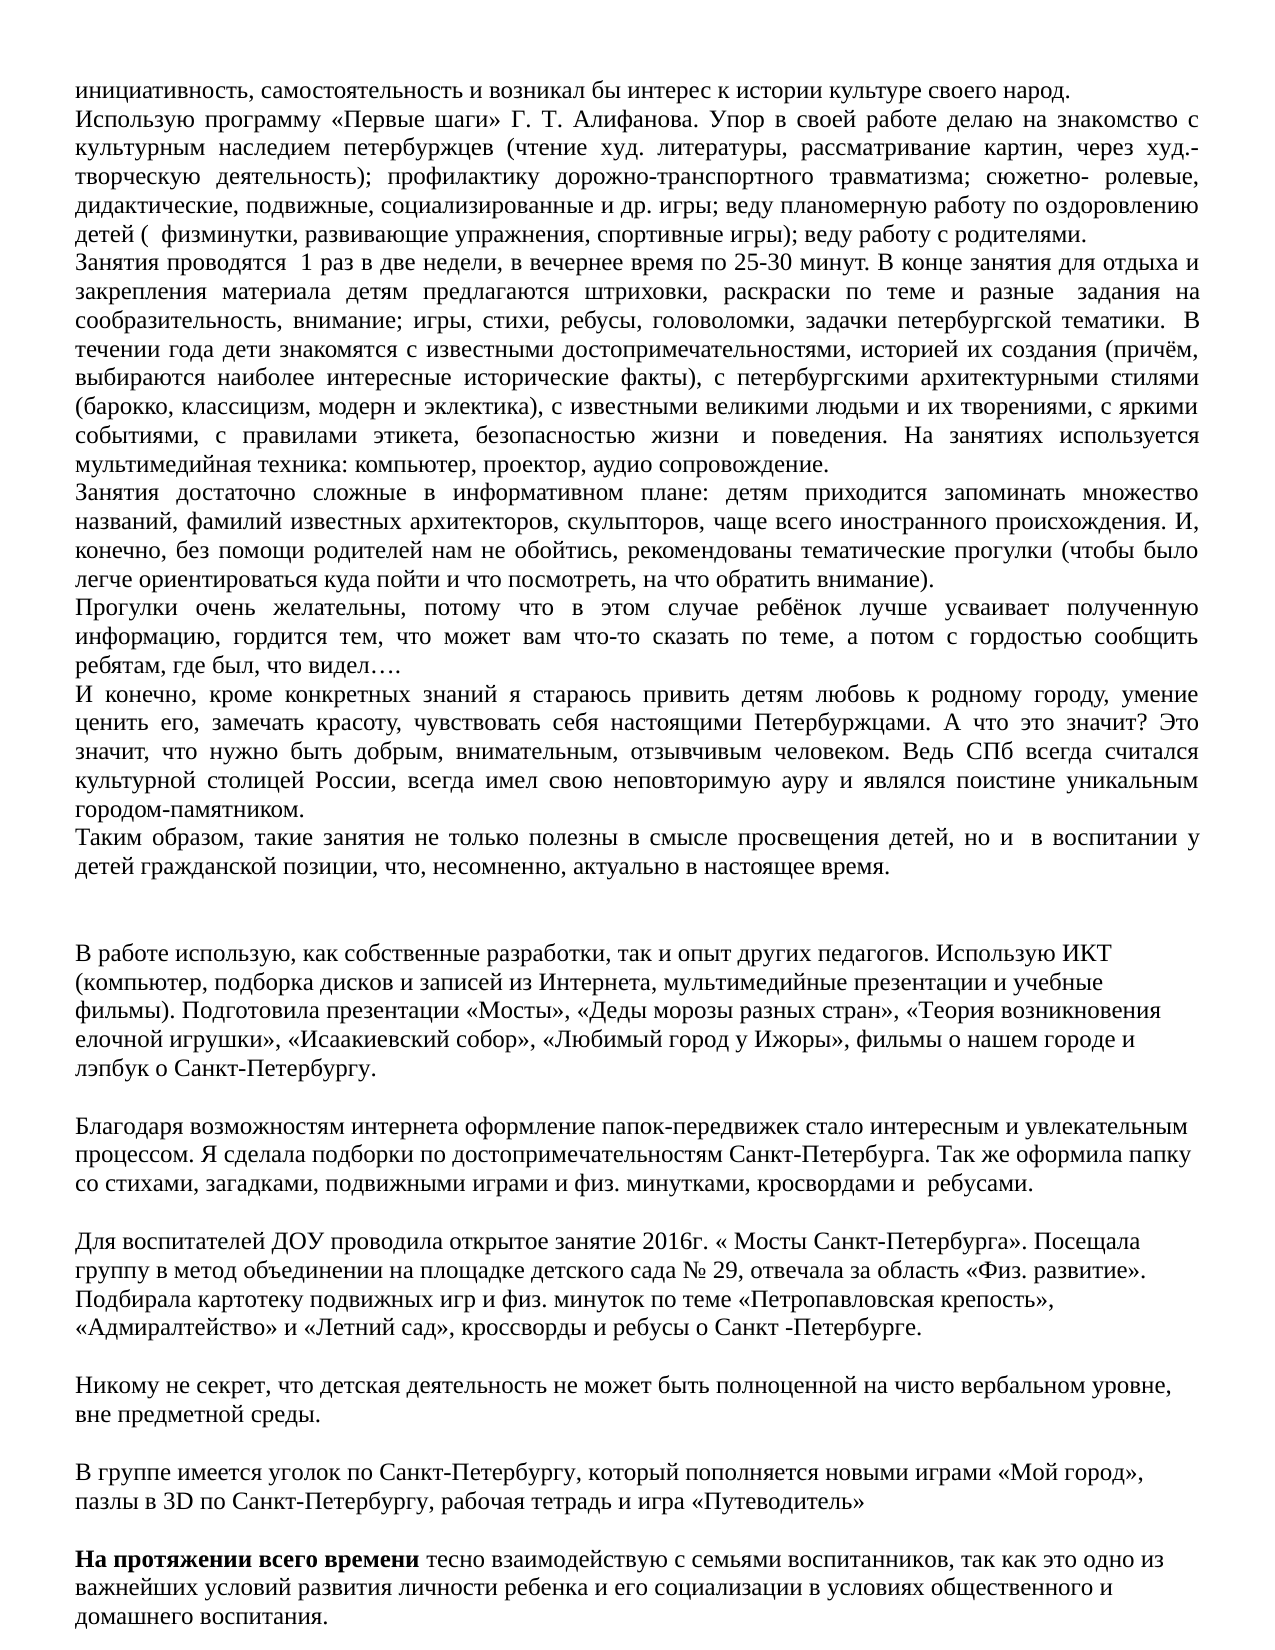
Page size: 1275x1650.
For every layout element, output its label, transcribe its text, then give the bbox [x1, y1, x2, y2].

text В группе имеется уголок по Санкт-Петербургу, который пополняется новыми играми «Мой город», пазлы в 3D по Санкт-Петербургу, рабочая тетрадь и игра «Путеводитель» [75, 1457, 1200, 1514]
text Занятия достаточно сложные в информативном плане: детям приходится запоминать множество названий, фамилий известных архитекторов, скульпторов, чаще всего иностранного происхождения. И, конечно, без помощи родителей нам не обойтись, рекомендованы тематические прогулки (чтобы было легче ориентироваться куда пойти и что посмотреть, на что обратить внимание). [75, 477, 1200, 592]
text Прогулки очень желательны, потому что в этом случае ребёнок лучше усваивает полученную информацию, гордится тем, что может вам что-то сказать по теме, а потом с гордостью сообщить ребятам, где был, что видел…. [75, 592, 1200, 679]
text Занятия проводятся 1 раз в две недели, в вечернее время по 25-30 минут. В конце занятия для отдыха и закрепления материала детям предлагаются штриховки, раскраски по теме и разные задания на сообразительность, внимание; игры, стихи, ребусы, головоломки, задачки петербургской тематики. В течении года дети знакомятся с известными достопримечательностями, историей их создания (причём, выбираются наиболее интересные исторические факты), с петербургскими архитектурными стилями (барокко, классицизм, модерн и эклектика), с известными великими людьми и их творениями, с яркими событиями, с правилами этикета, безопасностью жизни и поведения. На занятиях используется мультимедийная техника: компьютер, проектор, аудио сопровождение. [75, 247, 1200, 477]
text Использую программу «Первые шаги» Г. Т. Алифанова. Упор в своей работе делаю на знакомство с культурным наследием петербуржцев (чтение худ. литературы, рассматривание картин, через худ.-творческую деятельность); профилактику дорожно-транспортного травматизма; сюжетно- ролевые, дидактические, подвижные, социализированные и др. игры; веду планомерную работу по оздоровлению детей ( физминутки, развивающие упражнения, спортивные игры); веду работу с родителями. [75, 104, 1200, 247]
text Таким образом, такие занятия не только полезны в смысле просвещения детей, но и в воспитании у детей гражданской позиции, что, несомненно, актуально в настоящее время. [75, 822, 1200, 880]
text И конечно, кроме конкретных знаний я стараюсь привить детям любовь к родному городу, умение ценить его, замечать красоту, чувствовать себя настоящими Петербуржцами. А что это значит? Это значит, что нужно быть добрым, внимательным, отзывчивым человеком. Ведь СПб всегда считался культурной столицей России, всегда имел свою неповторимую ауру и являлся поистине уникальным городом-памятником. [75, 679, 1200, 822]
text Для воспитателей ДОУ проводила открытое занятие 2016г. « Мосты Санкт-Петербурга». Посещала группу в метод объединении на площадке детского сада № 29, отвечала за область «Физ. развитие». Подбирала картотеку подвижных игр и физ. минуток по теме «Петропавловская крепость», «Адмиралтейство» и «Летний сад», кроссворды и ребусы о Санкт -Петербурге. [75, 1226, 1200, 1341]
text На протяжении всего времени тесно взаимодействую с семьями воспитанников, так как это одно из важнейших условий развития личности ребенка и его социализации в условиях общественного и домашнего воспитания. [75, 1544, 1200, 1630]
text Никому не секрет, что детская деятельность не может быть полноценной на чисто вербальном уровне, вне предметной среды. [75, 1370, 1200, 1428]
text В работе использую, как собственные разработки, так и опыт других педагогов. Использую ИКТ (компьютер, подборка дисков и записей из Интернета, мультимедийные презентации и учебные фильмы). Подготовила презентации «Мосты», «Деды морозы разных стран», «Теория возникновения елочной игрушки», «Исаакиевский собор», «Любимый город у Ижоры», фильмы о нашем городе и лэпбук о Санкт-Петербургу. [75, 938, 1200, 1082]
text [75, 75, 1200, 104]
text Благодаря возможностям интернета оформление папок-передвижек стало интересным и увлекательным процессом. Я сделала подборки по достопримечательностям Санкт-Петербурга. Так же оформила папку со стихами, загадками, подвижными играми и физ. минутками, кросвордами и ребусами. [75, 1111, 1200, 1197]
